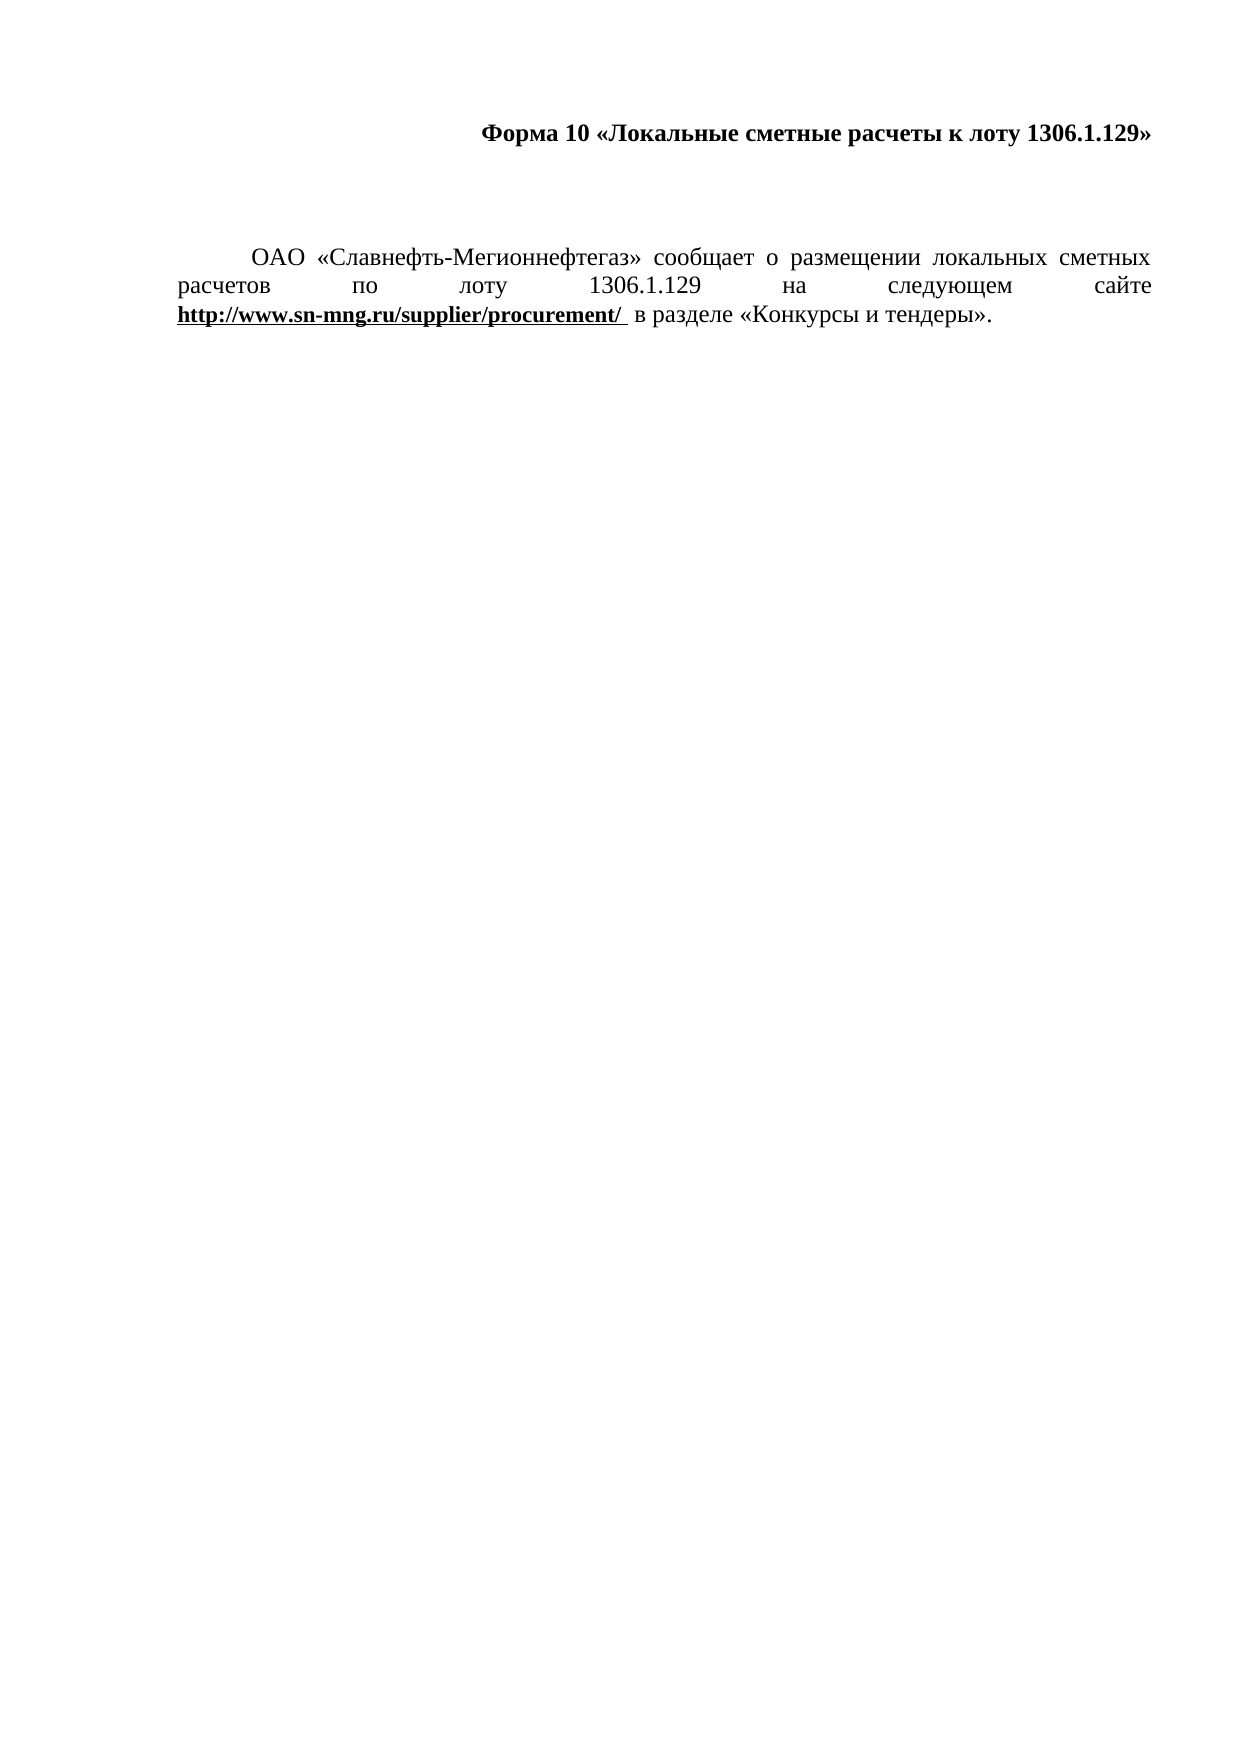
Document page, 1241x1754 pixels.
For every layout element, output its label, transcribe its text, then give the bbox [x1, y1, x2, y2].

text ОАО «Славнефть-Мегионнефтегаз» сообщает о размещении локальных сметных расчетов по лоту 1306.1.129 на следующем сайте http://www.sn-mng.ru/supplier/procurement/ в разделе «Конкурсы и тендеры». [177, 242, 1152, 328]
text Форма 10 «Локальные сметные расчеты к лоту 1306.1.129» [177, 118, 1152, 147]
